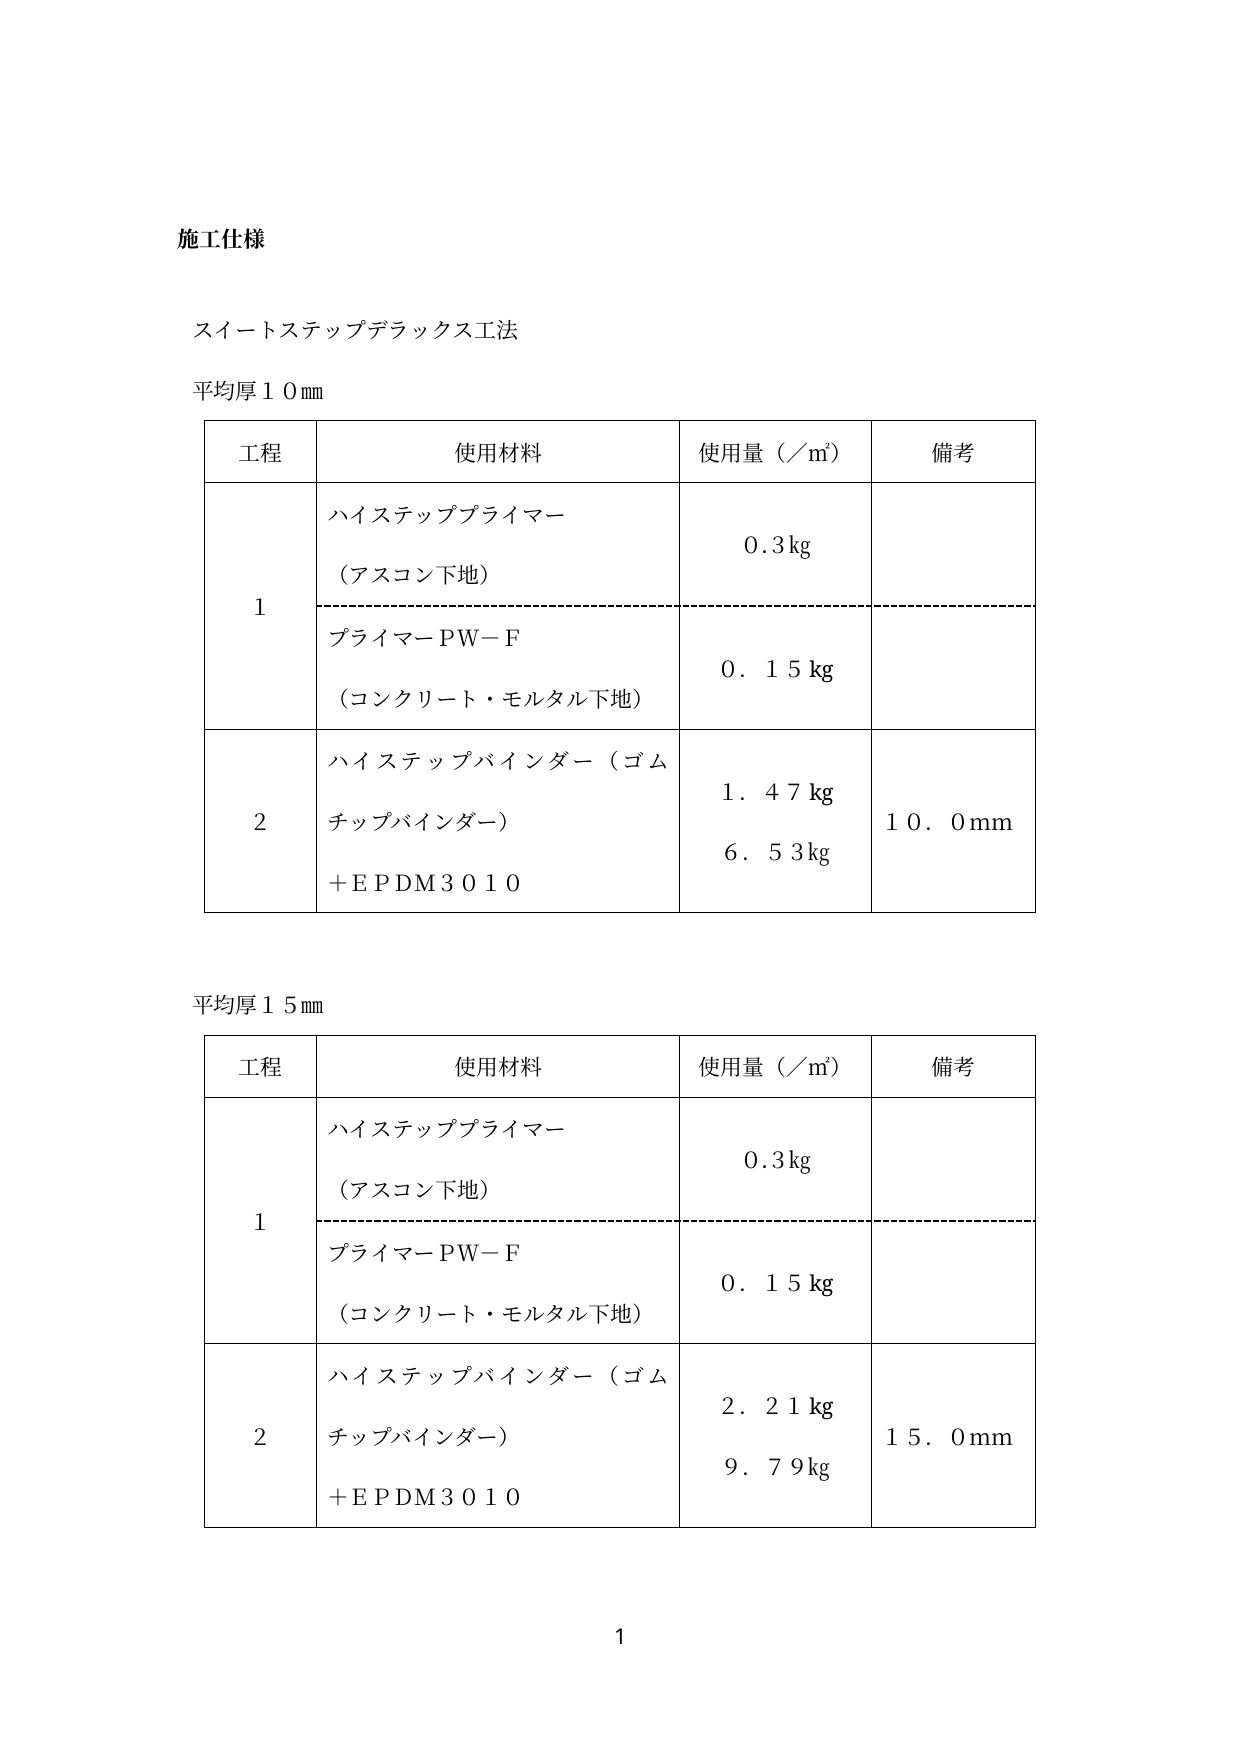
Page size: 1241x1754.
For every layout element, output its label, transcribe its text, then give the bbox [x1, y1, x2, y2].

text 平均厚１５㎜ [192, 974, 1063, 1035]
table_cell １０．０ｍｍ [872, 730, 1035, 912]
table_cell [872, 1098, 1035, 1219]
table_header 使用材料 [317, 421, 679, 482]
table_cell ０.３㎏ [680, 1098, 871, 1219]
table_cell [872, 605, 1035, 729]
table_header 備考 [872, 1036, 1035, 1097]
table_cell １．４７kg ６．５３㎏ [680, 730, 871, 912]
text 平均厚１０㎜ [192, 359, 1063, 420]
table_header 工程 [205, 1036, 316, 1097]
table_cell プライマーＰＷ－Ｆ （コンクリート・モルタル下地） [317, 605, 679, 729]
table_cell [872, 483, 1035, 605]
table_cell ハイステップバインダー（ゴムチップバインダー） ＋ＥＰＤＭ３０１０ [317, 1344, 679, 1527]
table_header 使用量（／㎡） [680, 421, 871, 482]
text スイートステップデラックス工法 [192, 299, 1063, 359]
table_cell ０.３㎏ [680, 483, 871, 605]
table_cell ０．１５kg [680, 605, 871, 729]
table_header 使用量（／㎡） [680, 1036, 871, 1097]
table_cell ２．２１kg ９．７９㎏ [680, 1344, 871, 1527]
table_cell ハイステップバインダー（ゴムチップバインダー） ＋ＥＰＤＭ３０１０ [317, 730, 679, 912]
table_cell ２ [205, 730, 316, 912]
table_cell [872, 1220, 1035, 1343]
table_cell １ [205, 1098, 316, 1343]
table_header 備考 [872, 421, 1035, 482]
table_cell ハイステッププライマー （アスコン下地） [317, 483, 679, 605]
table_cell ０．１５kg [680, 1220, 871, 1343]
table_header 使用材料 [317, 1036, 679, 1097]
table_cell プライマーＰＷ－Ｆ （コンクリート・モルタル下地） [317, 1220, 679, 1343]
table_cell １５．０ｍｍ [872, 1344, 1035, 1527]
table_header 工程 [205, 421, 316, 482]
table_cell ２ [205, 1344, 316, 1527]
text 施工仕様 [177, 207, 1063, 268]
table_cell ハイステッププライマー （アスコン下地） [317, 1098, 679, 1219]
table_cell １ [205, 483, 316, 729]
